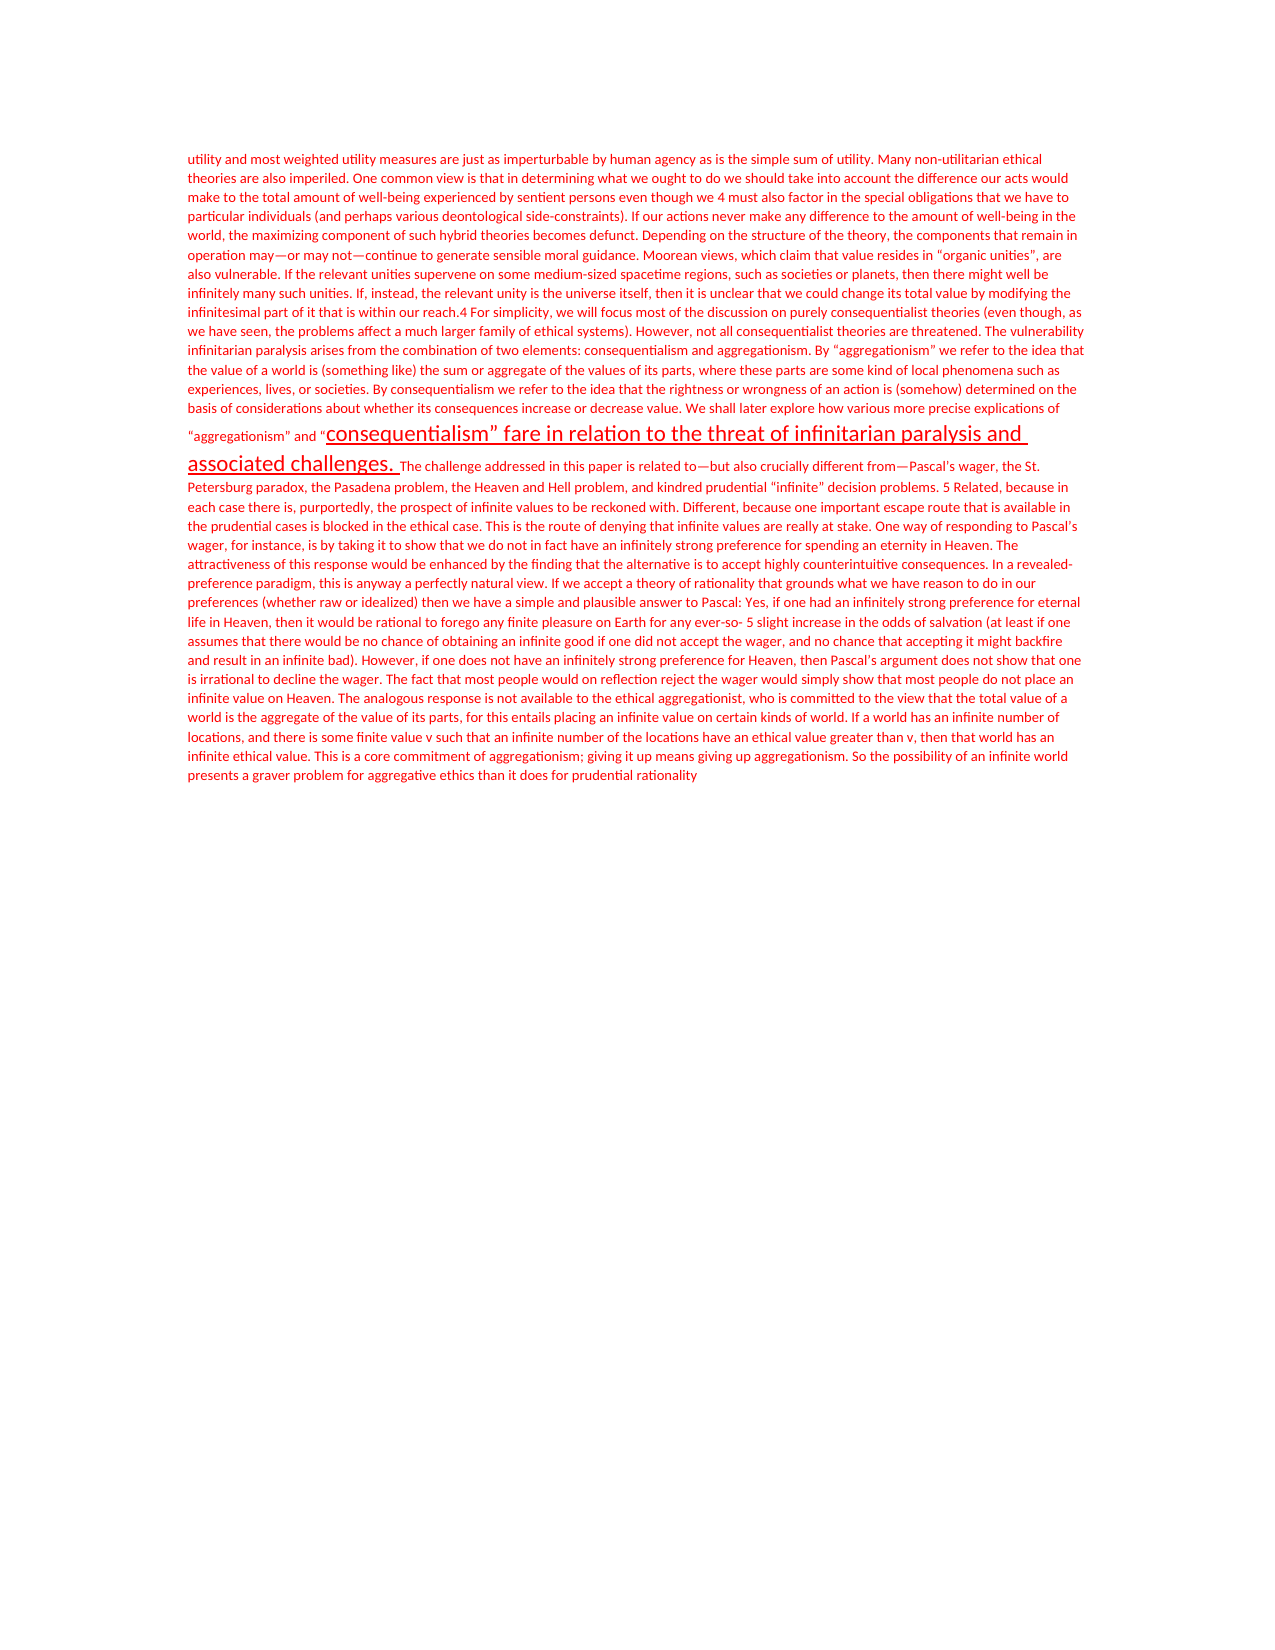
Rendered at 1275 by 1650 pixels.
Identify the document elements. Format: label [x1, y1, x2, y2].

text [187, 150, 1087, 784]
